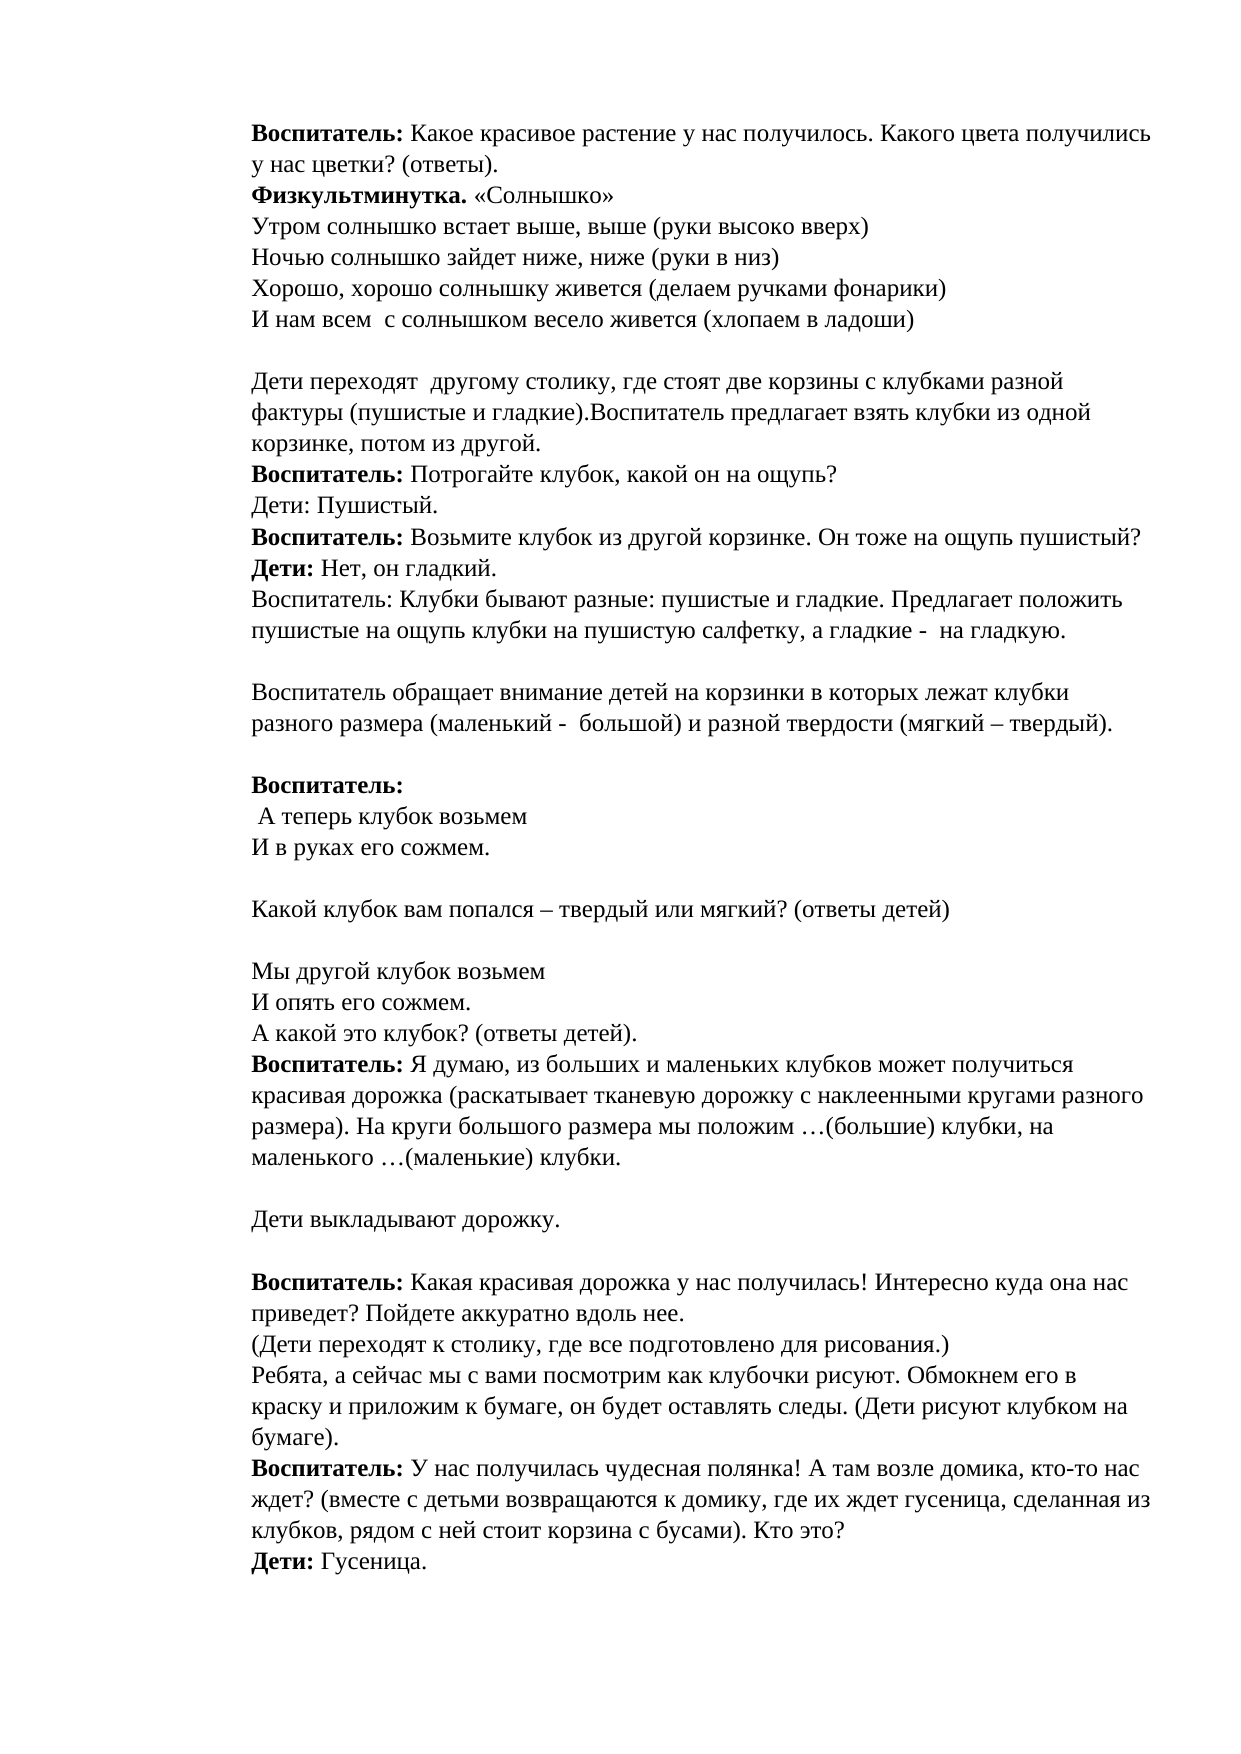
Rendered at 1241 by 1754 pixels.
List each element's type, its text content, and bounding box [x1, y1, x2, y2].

list Ночью солнышко зайдет ниже, ниже (руки в низ) [251, 242, 1152, 271]
list (Дети переходят к столику, где все подготовлено для рисования.) [251, 1329, 1152, 1357]
list Мы другой клубок возьмем [251, 956, 1152, 985]
list Воспитатель: Какая красивая дорожка у нас получилась! Интересно куда она нас приведет? Пойдете аккуратно вдоль нее. [251, 1267, 1152, 1326]
list Ребята, а сейчас мы с вами посмотрим как клубочки рисуют. Обмокнем его в краску и приложим к бумаге, он будет оставлять следы. (Дети рисуют клубком на бумаге). [251, 1360, 1152, 1451]
list Воспитатель: Какое красивое растение у нас получилось. Какого цвета получились у нас цветки? (ответы). [251, 118, 1152, 178]
list Физкультминутка. «Солнышко» [251, 180, 1152, 209]
list Дети: Нет, он гладкий. [251, 553, 1152, 581]
list Воспитатель: Потрогайте клубок, какой он на ощупь? [251, 459, 1152, 488]
list И нам всем с солнышком весело живется (хлопаем в ладоши) [251, 304, 1152, 333]
list Воспитатель: [251, 770, 1152, 799]
list Воспитатель: Возьмите клубок из другой корзинке. Он тоже на ощупь пушистый? [251, 522, 1152, 550]
list Воспитатель обращает внимание детей на корзинки в которых лежат клубки разного размера (маленький - большой) и разной твердости (мягкий – твердый). [251, 677, 1152, 737]
list Дети переходят другому столику, где стоят две корзины с клубками разной фактуры (пушистые и гладкие).Воспитатель предлагает взять клубки из одной корзинке, потом из другой. [251, 366, 1152, 457]
list А теперь клубок возьмем [251, 801, 1152, 830]
list Утром солнышко встает выше, выше (руки высоко вверх) [251, 211, 1152, 240]
list И в руках его сожмем. [251, 832, 1152, 861]
list Дети: Пушистый. [251, 491, 1152, 519]
list Воспитатель: Я думаю, из больших и маленьких клубков может получиться красивая дорожка (раскатывает тканевую дорожку с наклеенными кругами разного размера). На круги большого размера мы положим …(большие) клубки, на маленького …(маленькие) клубки. [251, 1049, 1152, 1171]
list Воспитатель: Клубки бывают разные: пушистые и гладкие. Предлагает положить пушистые на ощупь клубки на пушистую салфетку, а гладкие - на гладкую. [251, 584, 1152, 643]
list Дети выкладывают дорожку. [251, 1204, 1152, 1233]
list Дети: Гусеница. [251, 1546, 1152, 1575]
list А какой это клубок? (ответы детей). [251, 1018, 1152, 1047]
list Воспитатель: У нас получилась чудесная полянка! А там возле домика, кто-то нас ждет? (вместе с детьми возвращаются к домику, где их ждет гусеница, сделанная из клубков, рядом с ней стоит корзина с бусами). Кто это? [251, 1453, 1152, 1544]
list И опять его сожмем. [251, 987, 1152, 1016]
list Какой клубок вам попался – твердый или мягкий? (ответы детей) [251, 894, 1152, 923]
list Хорошо, хорошо солнышку живется (делаем ручками фонарики) [251, 273, 1152, 302]
